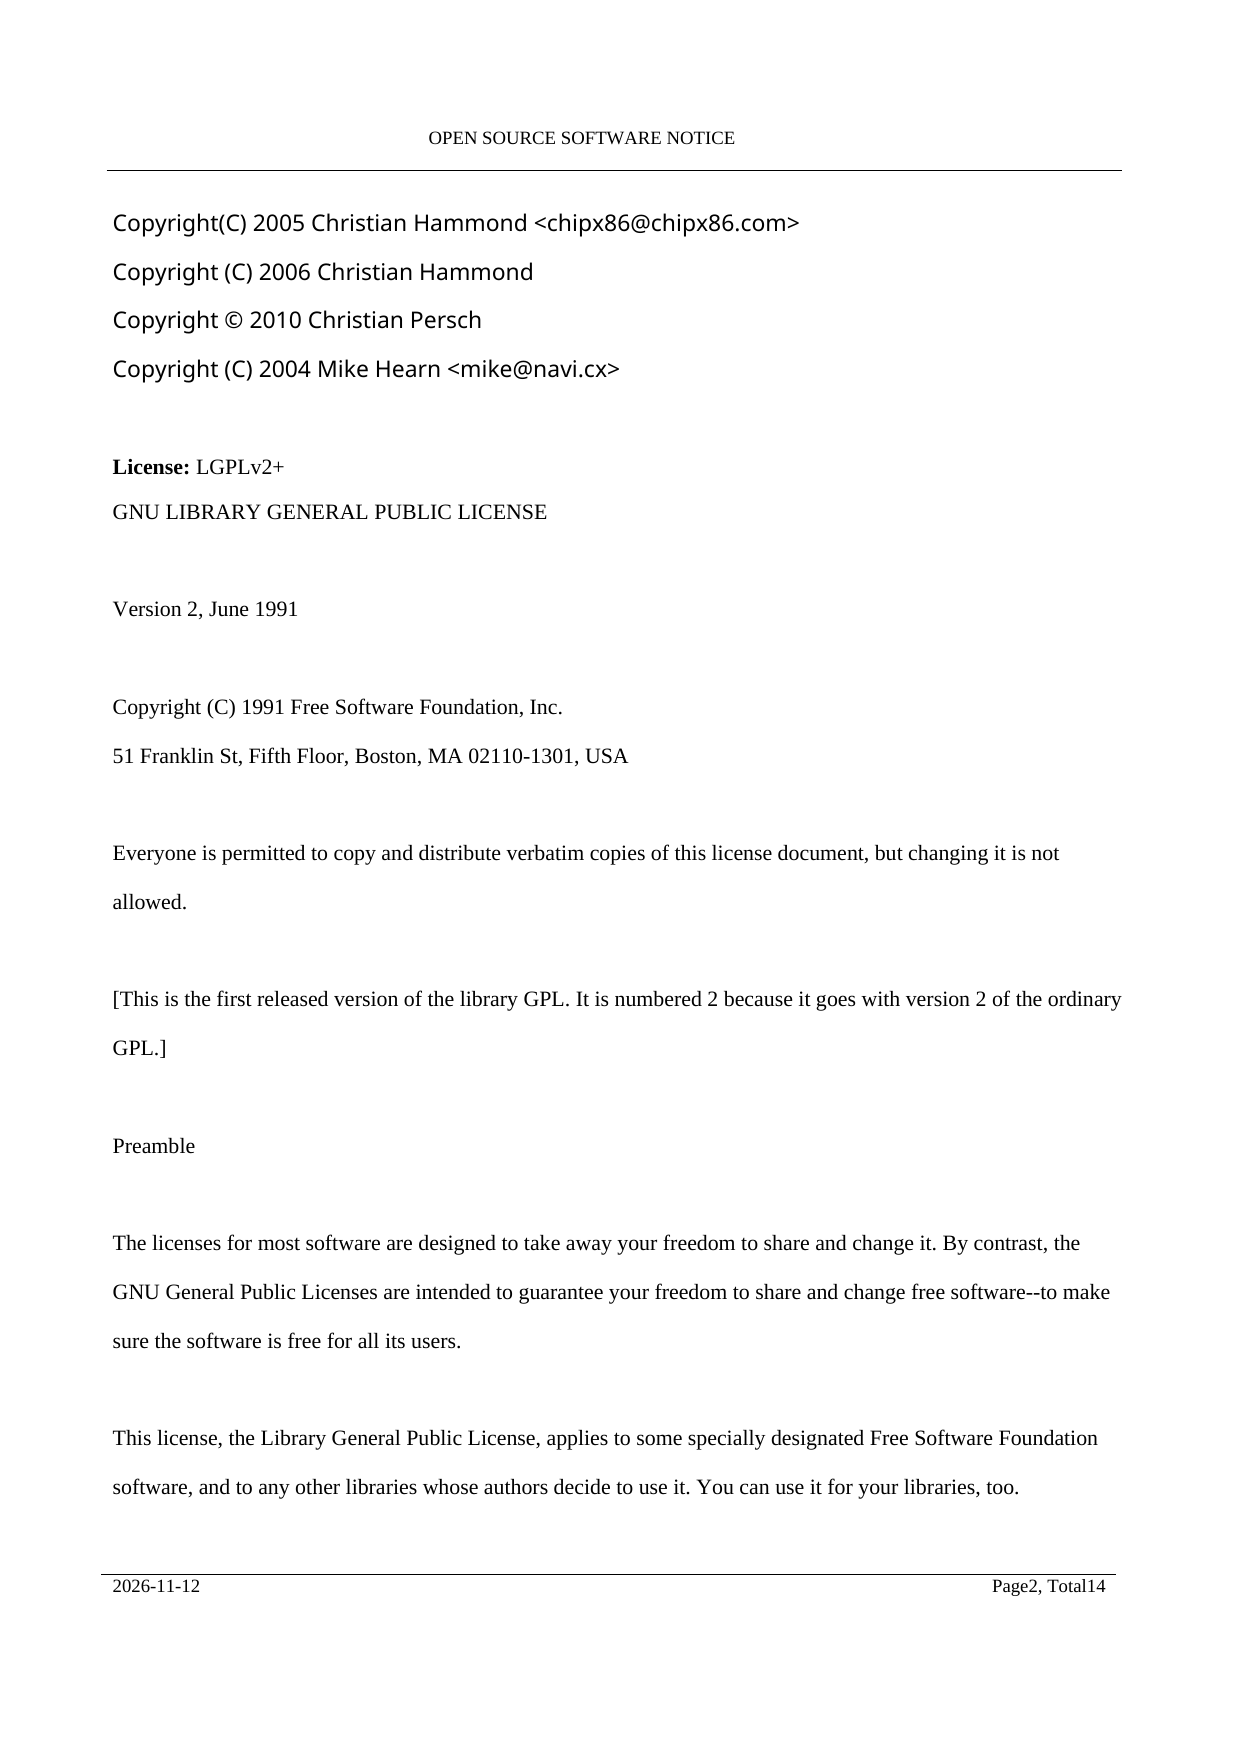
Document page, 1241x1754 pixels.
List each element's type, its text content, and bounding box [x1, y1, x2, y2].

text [112, 495, 1128, 1503]
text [112, 206, 1128, 434]
text License: LGPLv2+ [112, 450, 1128, 483]
